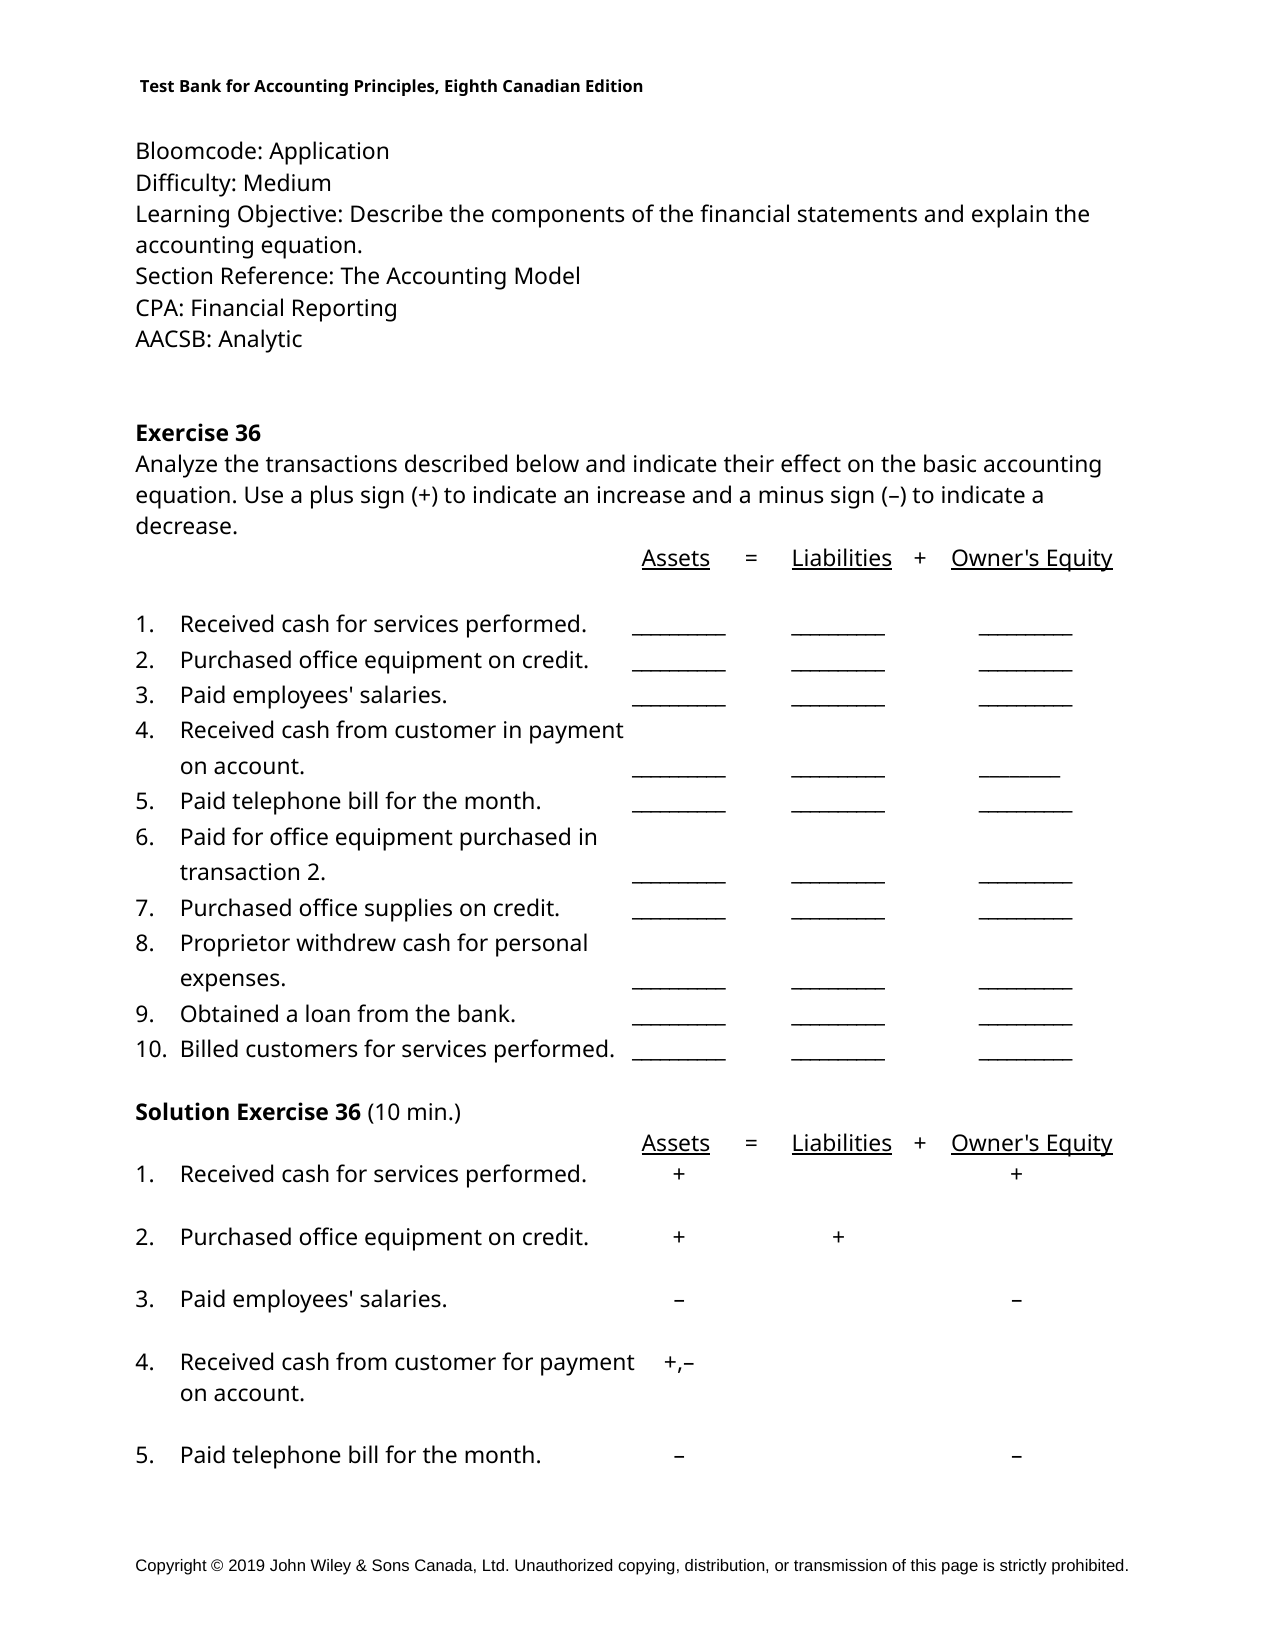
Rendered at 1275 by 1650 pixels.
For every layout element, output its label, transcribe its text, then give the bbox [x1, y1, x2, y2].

text 7. Purchased office supplies on credit. [135, 891, 1140, 923]
text Learning Objective: Describe the components of the financial statements and explain the accounting equation. [135, 198, 1140, 260]
subtitle Solution Exercise 36 (10 min.) [135, 1096, 1140, 1127]
text 1. Received cash for services performed. [135, 608, 1140, 639]
text on account. [135, 1377, 1140, 1408]
text 2. Purchased office equipment on credit. + + [135, 1221, 1140, 1252]
text 3. Paid employees' salaries. – – [135, 1283, 1140, 1314]
text 4. Received cash from customer in payment [135, 714, 1140, 746]
list Difficulty: Medium [135, 166, 1140, 198]
text Bloomcode: Application [135, 135, 1140, 166]
text on account. ________ [135, 750, 1140, 781]
text Assets = Liabilities + Owner's Equity [135, 1127, 1140, 1158]
text 5. Paid telephone bill for the month. [135, 785, 1140, 816]
text 5. Paid telephone bill for the month. – – [135, 1439, 1140, 1471]
text Assets = Liabilities + Owner's Equity [135, 541, 1140, 573]
text 4. Received cash from customer for payment +,– [135, 1346, 1140, 1377]
text 9. Obtained a loan from the bank. [135, 998, 1140, 1029]
text CPA: Financial Reporting [135, 291, 1140, 323]
text Analyze the transactions described below and indicate their effect on the basic accounting equation. Use a plus sign (+) to indicate an increase and a minus sign (–) to indicate a decrease. [135, 448, 1140, 541]
text expenses. [135, 962, 1140, 993]
text 10. Billed customers for services performed. [135, 1033, 1140, 1064]
text AACSB: Analytic [135, 323, 1140, 354]
text 1. Received cash for services performed. + + [135, 1158, 1140, 1189]
text transaction 2. [135, 856, 1140, 887]
text 8. Proprietor withdrew cash for personal [135, 927, 1140, 958]
subtitle Exercise 36 [135, 416, 1140, 448]
text Section Reference: The Accounting Model [135, 260, 1140, 291]
text 3. Paid employees' salaries. [135, 679, 1140, 710]
text 2. Purchased office equipment on credit. [135, 643, 1140, 675]
text 6. Paid for office equipment purchased in [135, 821, 1140, 852]
